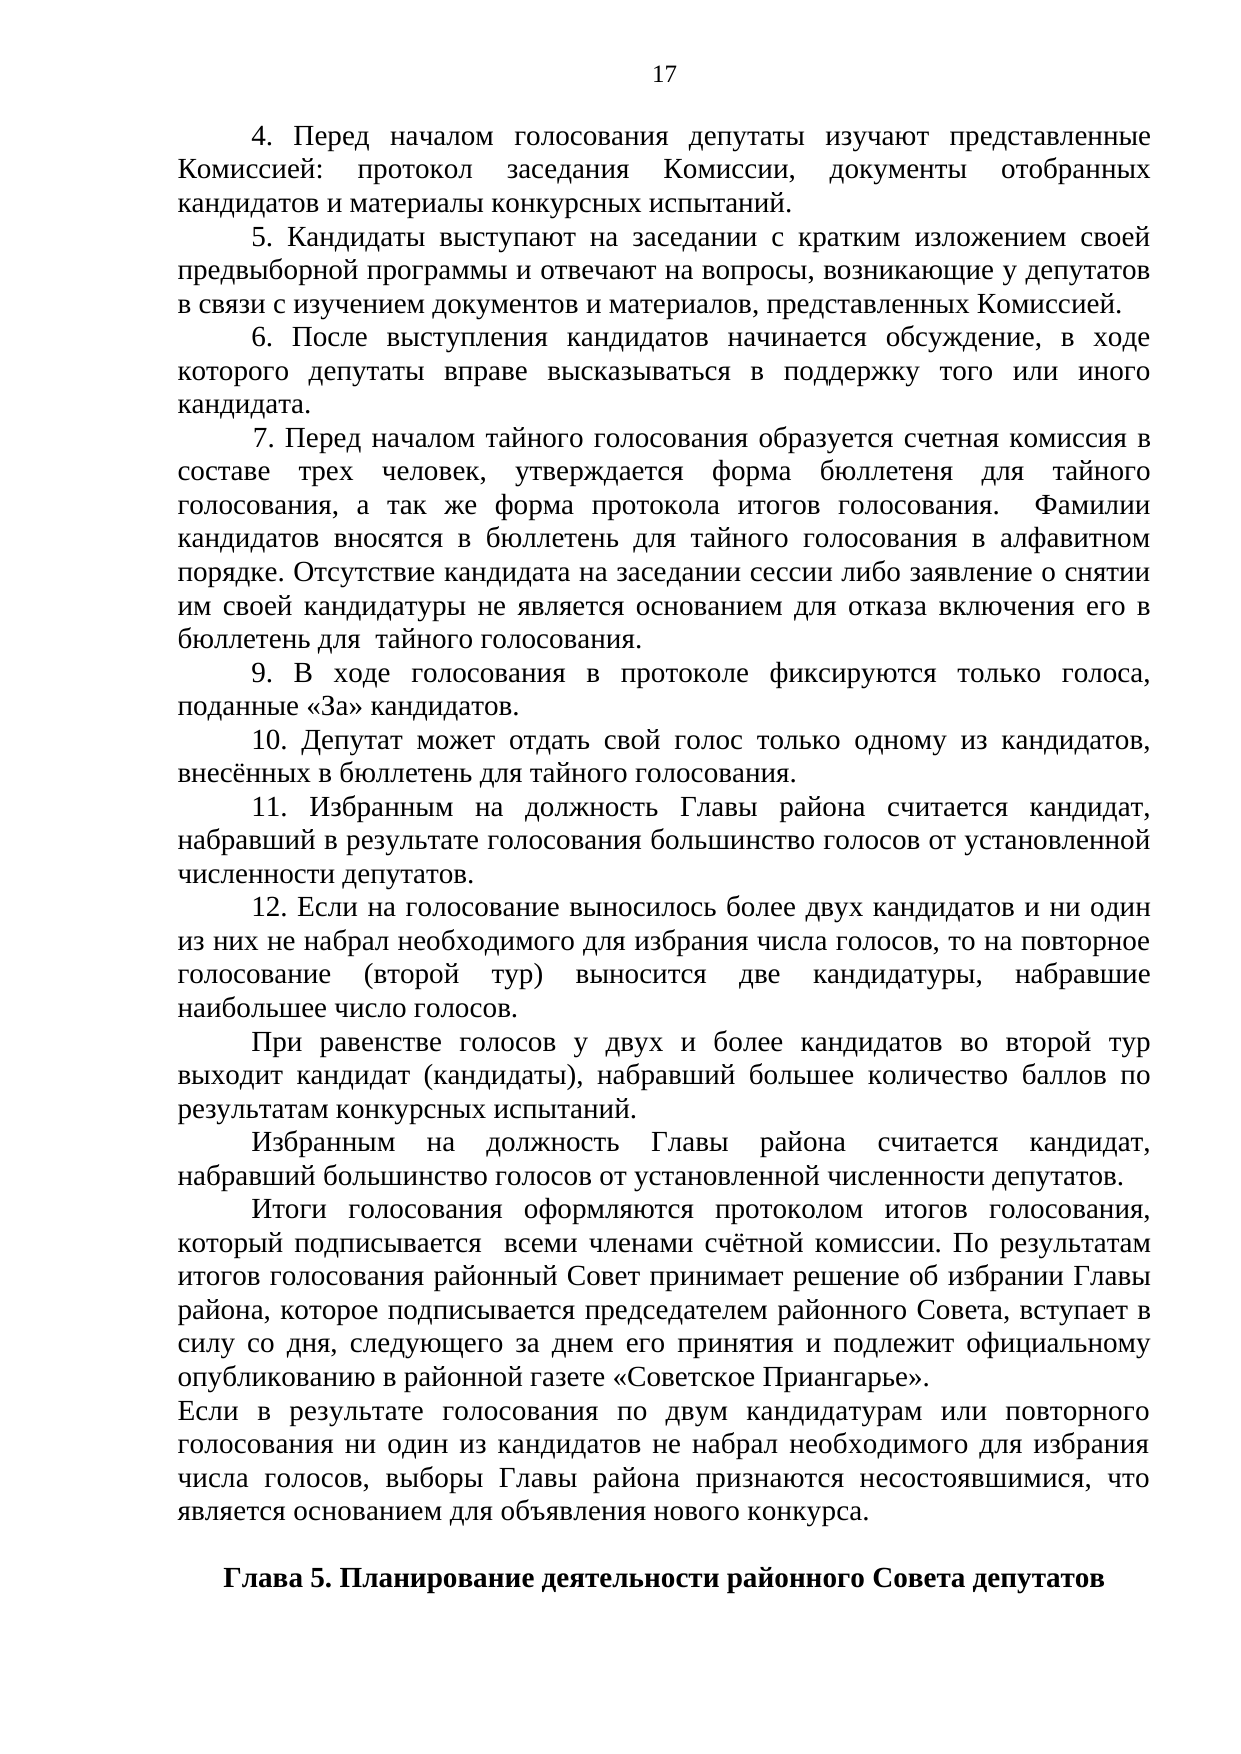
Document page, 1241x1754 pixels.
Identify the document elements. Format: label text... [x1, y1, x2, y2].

text 5. Кандидаты выступают на заседании с кратким изложением своей предвыборной программы и отвечают на вопросы, возникающие у депутатов в связи с изучением документов и материалов, представленных Комиссией. [177, 219, 1152, 319]
text 4. Перед началом голосования депутаты изучают представленные Комиссией: протокол заседания Комиссии, документы отобранных кандидатов и материалы конкурсных испытаний. [177, 118, 1152, 219]
text Глава 5. Планирование деятельности районного Совета депутатов [177, 1560, 1152, 1594]
text При равенстве голосов у двух и более кандидатов во второй тур выходит кандидат (кандидаты), набравший большее количество баллов по результатам конкурсных испытаний. [177, 1024, 1152, 1124]
text 12. Если на голосование выносилось более двух кандидатов и ни один из них не набрал необходимого для избрания числа голосов, то на повторное голосование (второй тур) выносится две кандидатуры, набравшие наибольшее число голосов. [177, 889, 1152, 1024]
text Избранным на должность Главы района считается кандидат, набравший большинство голосов от установленной численности депутатов. [177, 1124, 1152, 1191]
text 10. Депутат может отдать свой голос только одному из кандидатов, внесённых в бюллетень для тайного голосования. [177, 722, 1152, 789]
text Если в результате голосования по двум кандидатурам или повторного голосования ни один из кандидатов не набрал необходимого для избрания числа голосов, выборы Главы района признаются несостоявшимися, что является основанием для объявления нового конкурса. [177, 1393, 1152, 1527]
text 11. Избранным на должность Главы района считается кандидат, набравший в результате голосования большинство голосов от установленной численности депутатов. [177, 789, 1152, 889]
text 7. Перед началом тайного голосования образуется счетная комиссия в составе трех человек, утверждается форма бюллетеня для тайного голосования, а так же форма протокола итогов голосования. Фамилии кандидатов вносятся в бюллетень для тайного голосования в алфавитном порядке. Отсутствие кандидата на заседании сессии либо заявление о снятии им своей кандидатуры не является основанием для отказа включения его в бюллетень для тайного голосования. [177, 420, 1152, 655]
text 9. В ходе голосования в протоколе фиксируются только голоса, поданные «За» кандидатов. [177, 655, 1152, 722]
text Итоги голосования оформляются протоколом итогов голосования, который подписывается всеми членами счётной комиссии. По результатам итогов голосования районный Совет принимает решение об избрании Главы района, которое подписывается председателем районного Совета, вступает в силу со дня, следующего за днем его принятия и подлежит официальному опубликованию в районной газете «Советское Приангарье». [177, 1191, 1152, 1393]
text 6. После выступления кандидатов начинается обсуждение, в ходе которого депутаты вправе высказываться в поддержку того или иного кандидата. [177, 319, 1152, 420]
